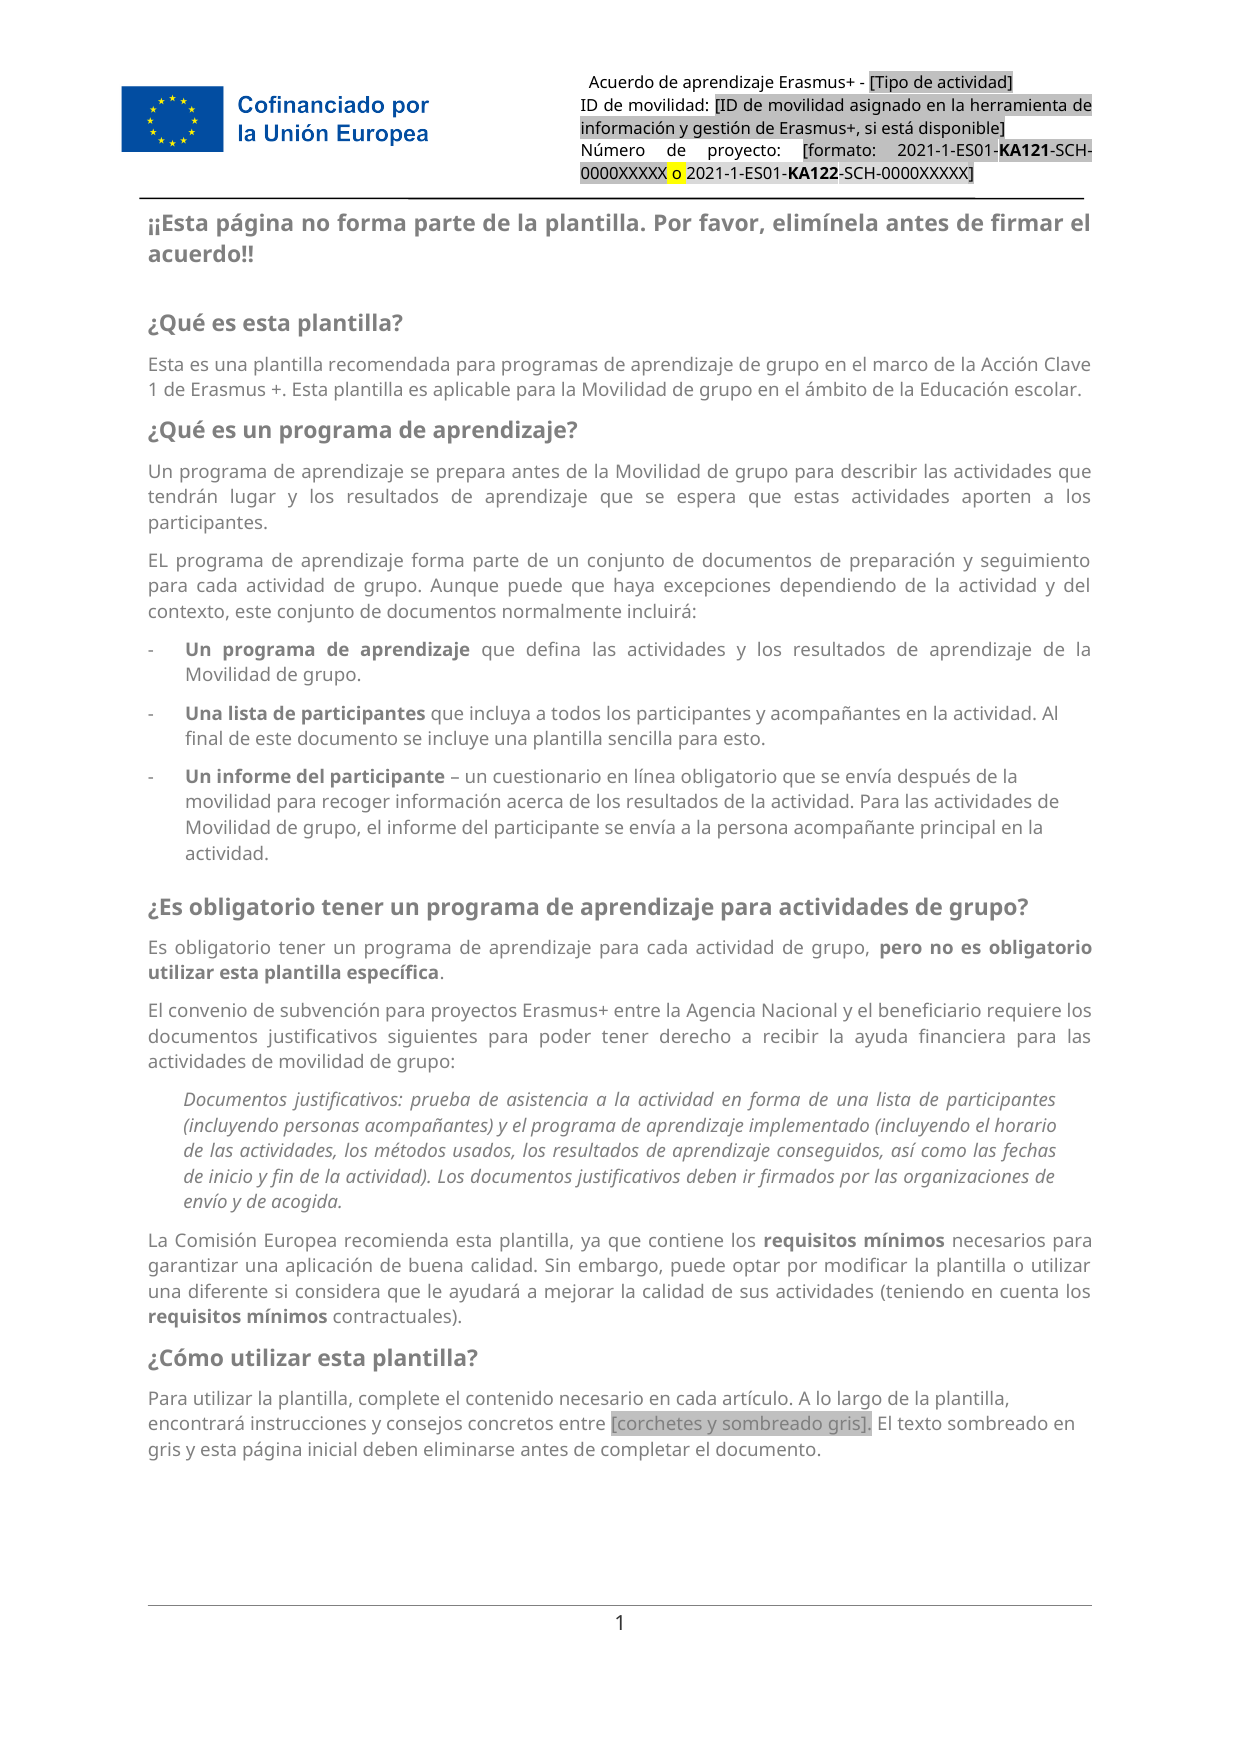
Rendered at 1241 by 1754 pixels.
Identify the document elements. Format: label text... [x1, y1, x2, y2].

list Una lista de participantes que incluya a todos los participantes y acompañantes en la actividad. Al final de este documento se incluye una plantilla sencilla para esto. [148, 700, 1092, 751]
text ¡¡Esta página no forma parte de la plantilla. Por favor, elimínela antes de firmar el acuerdo!! [148, 207, 1092, 269]
text EL programa de aprendizaje forma parte de un conjunto de documentos de preparación y seguimiento para cada actividad de grupo. Aunque puede que haya excepciones dependiendo de la actividad y del contexto, este conjunto de documentos normalmente incluirá: [148, 547, 1092, 624]
text ¿Cómo utilizar esta plantilla? [148, 1341, 1092, 1373]
text ¿Es obligatorio tener un programa de aprendizaje para actividades de grupo? [148, 890, 1092, 922]
text Un programa de aprendizaje se prepara antes de la Movilidad de grupo para describir las actividades que tendrán lugar y los resultados de aprendizaje que se espera que estas actividades aporten a los participantes. [148, 458, 1092, 535]
text ¿Qué es esta plantilla? [148, 307, 1092, 338]
text Documentos justificativos: prueba de asistencia a la actividad en forma de una lista de participantes (incluyendo personas acompañantes) y el programa de aprendizaje implementado (incluyendo el horario de las actividades, los métodos usados, los resultados de aprendizaje conseguidos, así como las fechas de inicio y fin de la actividad). Los documentos justificativos deben ir firmados por las organizaciones de envío y de acogida. [183, 1087, 1057, 1214]
list Un informe del participante – un cuestionario en línea obligatorio que se envía después de la movilidad para recoger información acerca de los resultados de la actividad. Para las actividades de Movilidad de grupo, el informe del participante se envía a la persona acompañante principal en la actividad. [148, 763, 1092, 865]
text Para utilizar la plantilla, complete el contenido necesario en cada artículo. A lo largo de la plantilla, encontrará instrucciones y consejos concretos entre [corchetes y sombreado gris]. El texto sombreado en gris y esta página inicial deben eliminarse antes de completar el documento. [148, 1385, 1092, 1462]
text La Comisión Europea recomienda esta plantilla, ya que contiene los requisitos mínimos necesarios para garantizar una aplicación de buena calidad. Sin embargo, puede optar por modificar la plantilla o utilizar una diferente si considera que le ayudará a mejorar la calidad de sus actividades (teniendo en cuenta los requisitos mínimos contractuales). [148, 1227, 1092, 1329]
text Esta es una plantilla recomendada para programas de aprendizaje de grupo en el marco de la Acción Clave 1 de Erasmus +. Esta plantilla es aplicable para la Movilidad de grupo en el ámbito de la Educación escolar. [148, 351, 1092, 402]
text ¿Qué es un programa de aprendizaje? [148, 414, 1092, 446]
text El convenio de subvención para proyectos Erasmus+ entre la Agencia Nacional y el beneficiario requiere los documentos justificativos siguientes para poder tener derecho a recibir la ayuda financiera para las actividades de movilidad de grupo: [148, 998, 1092, 1074]
list Un programa de aprendizaje que defina las actividades y los resultados de aprendizaje de la Movilidad de grupo. [148, 636, 1092, 687]
text Es obligatorio tener un programa de aprendizaje para cada actividad de grupo, pero no es obligatorio utilizar esta plantilla específica. [148, 934, 1092, 985]
picture [117, 82, 483, 152]
